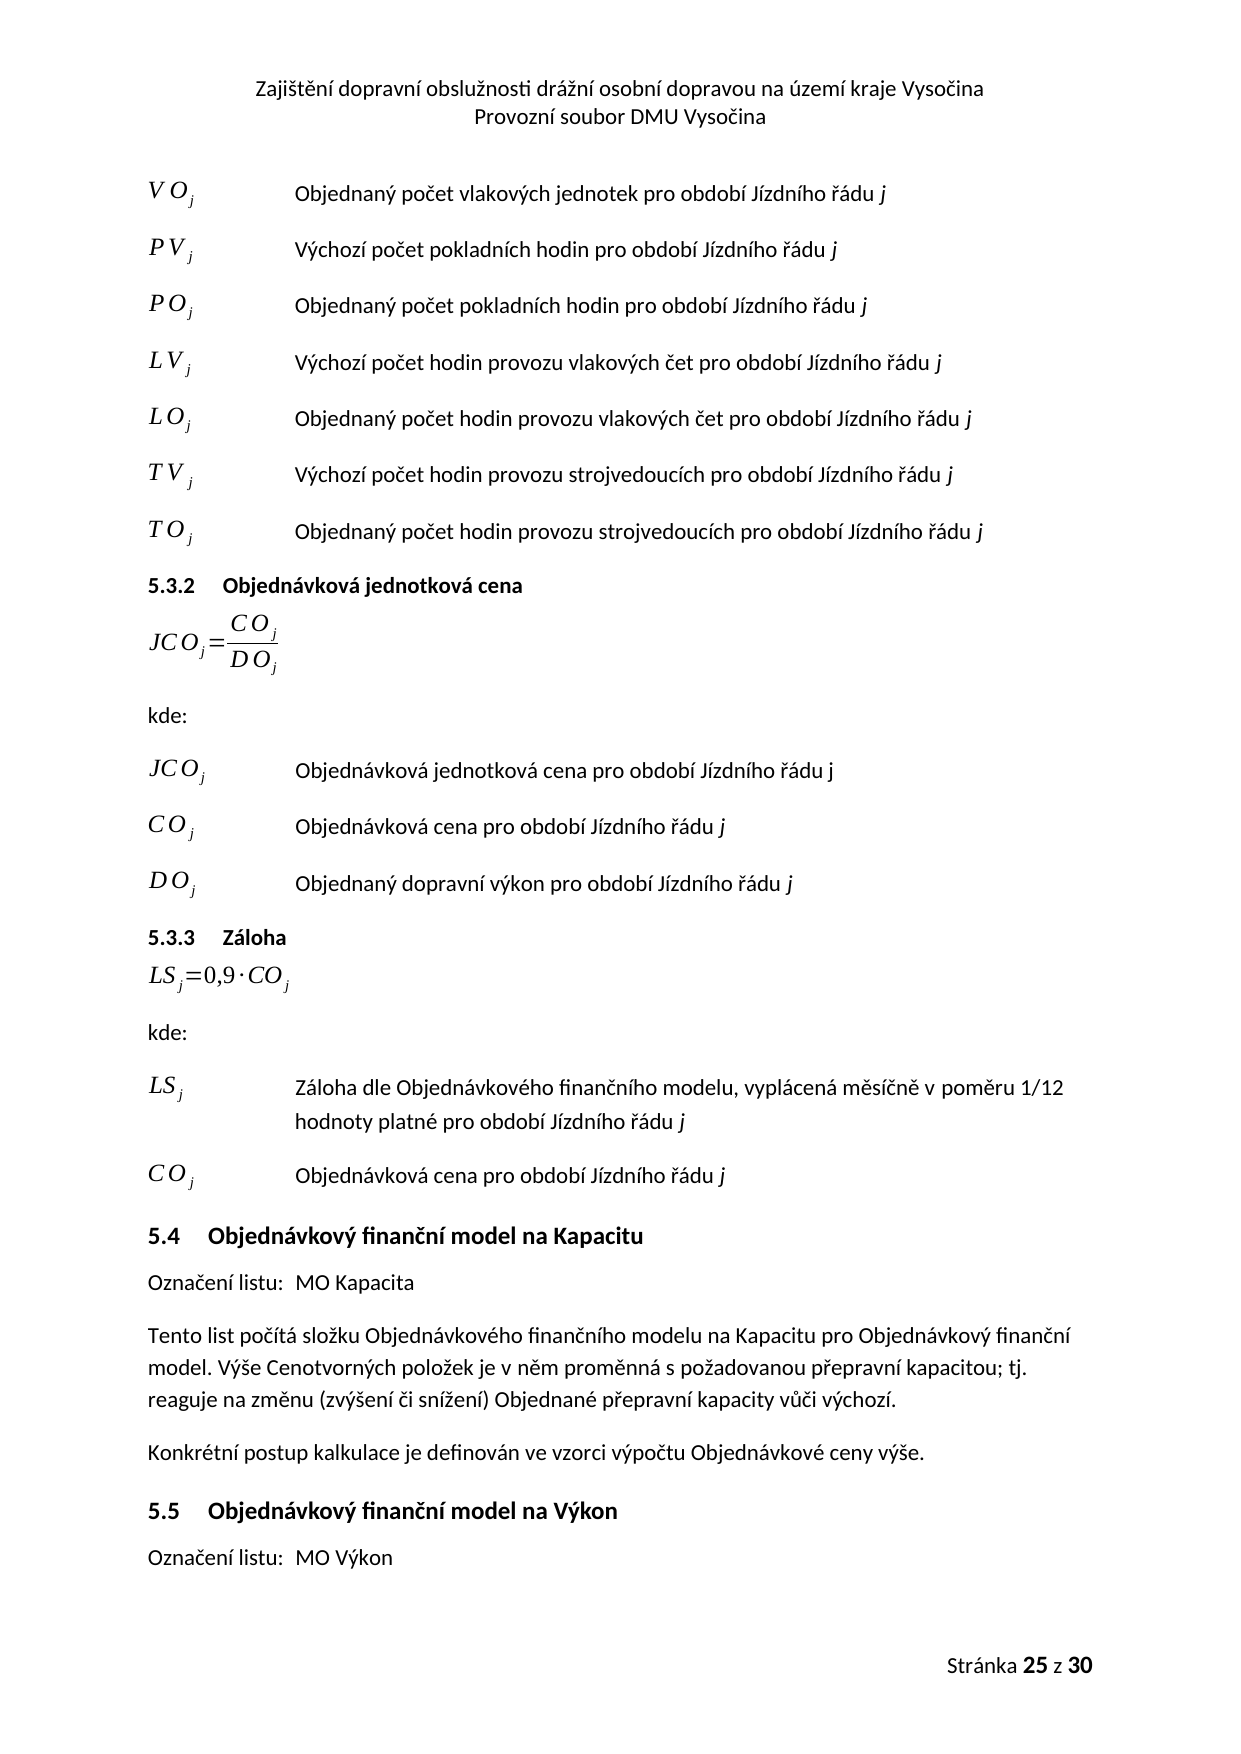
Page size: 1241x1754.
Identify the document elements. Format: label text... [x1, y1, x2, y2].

text Konkrétní postup kalkulace je definován ve vzorci výpočtu Objednávkové ceny výše. [148, 1438, 1092, 1466]
text Záloha dle Objednávkového finančního modelu, vyplácená měsíčně v poměru 1/12 hodnoty platné pro období Jízdního řádu j [148, 1071, 1092, 1135]
text Označení listu: MO Výkon [148, 1543, 1092, 1571]
text Označení listu: MO Kapacita [148, 1268, 1092, 1296]
text kde: [148, 701, 1092, 729]
text Objednaný počet vlakových jednotek pro období Jízdního řádu j [148, 177, 1092, 208]
subtitle Záloha [148, 923, 1092, 952]
subtitle Objednávkový finanční model na Kapacitu [148, 1220, 1092, 1251]
subtitle Objednávková jednotková cena [148, 572, 1092, 600]
text Objednaný počet hodin provozu vlakových čet pro období Jízdního řádu j [148, 403, 1092, 434]
text Objednaný dopravní výkon pro období Jízdního řádu j [148, 867, 1092, 898]
text kde: [148, 1018, 1092, 1046]
text Tento list počítá složku Objednávkového finančního modelu na Kapacitu pro Objednávkový finanční model. Výše Cenotvorných položek je v něm proměnná s požadovanou přepravní kapacitou; tj. reaguje na změnu (zvýšení či snížení) Objednané přepravní kapacity vůči výchozí. [148, 1321, 1092, 1413]
text Výchozí počet hodin provozu vlakových čet pro období Jízdního řádu j [148, 346, 1092, 378]
text Objednávková jednotková cena pro období Jízdního řádu j [148, 754, 1092, 786]
text Objednávková cena pro období Jízdního řádu j [148, 1160, 1092, 1191]
text Objednaný počet hodin provozu strojvedoucích pro období Jízdního řádu j [148, 515, 1092, 547]
subtitle Objednávkový finanční model na Výkon [148, 1496, 1092, 1526]
text Výchozí počet hodin provozu strojvedoucích pro období Jízdního řádu j [148, 459, 1092, 490]
text Objednávková cena pro období Jízdního řádu j [148, 811, 1092, 842]
text Výchozí počet pokladních hodin pro období Jízdního řádu j [148, 233, 1092, 265]
text Objednaný počet pokladních hodin pro období Jízdního řádu j [148, 290, 1092, 321]
